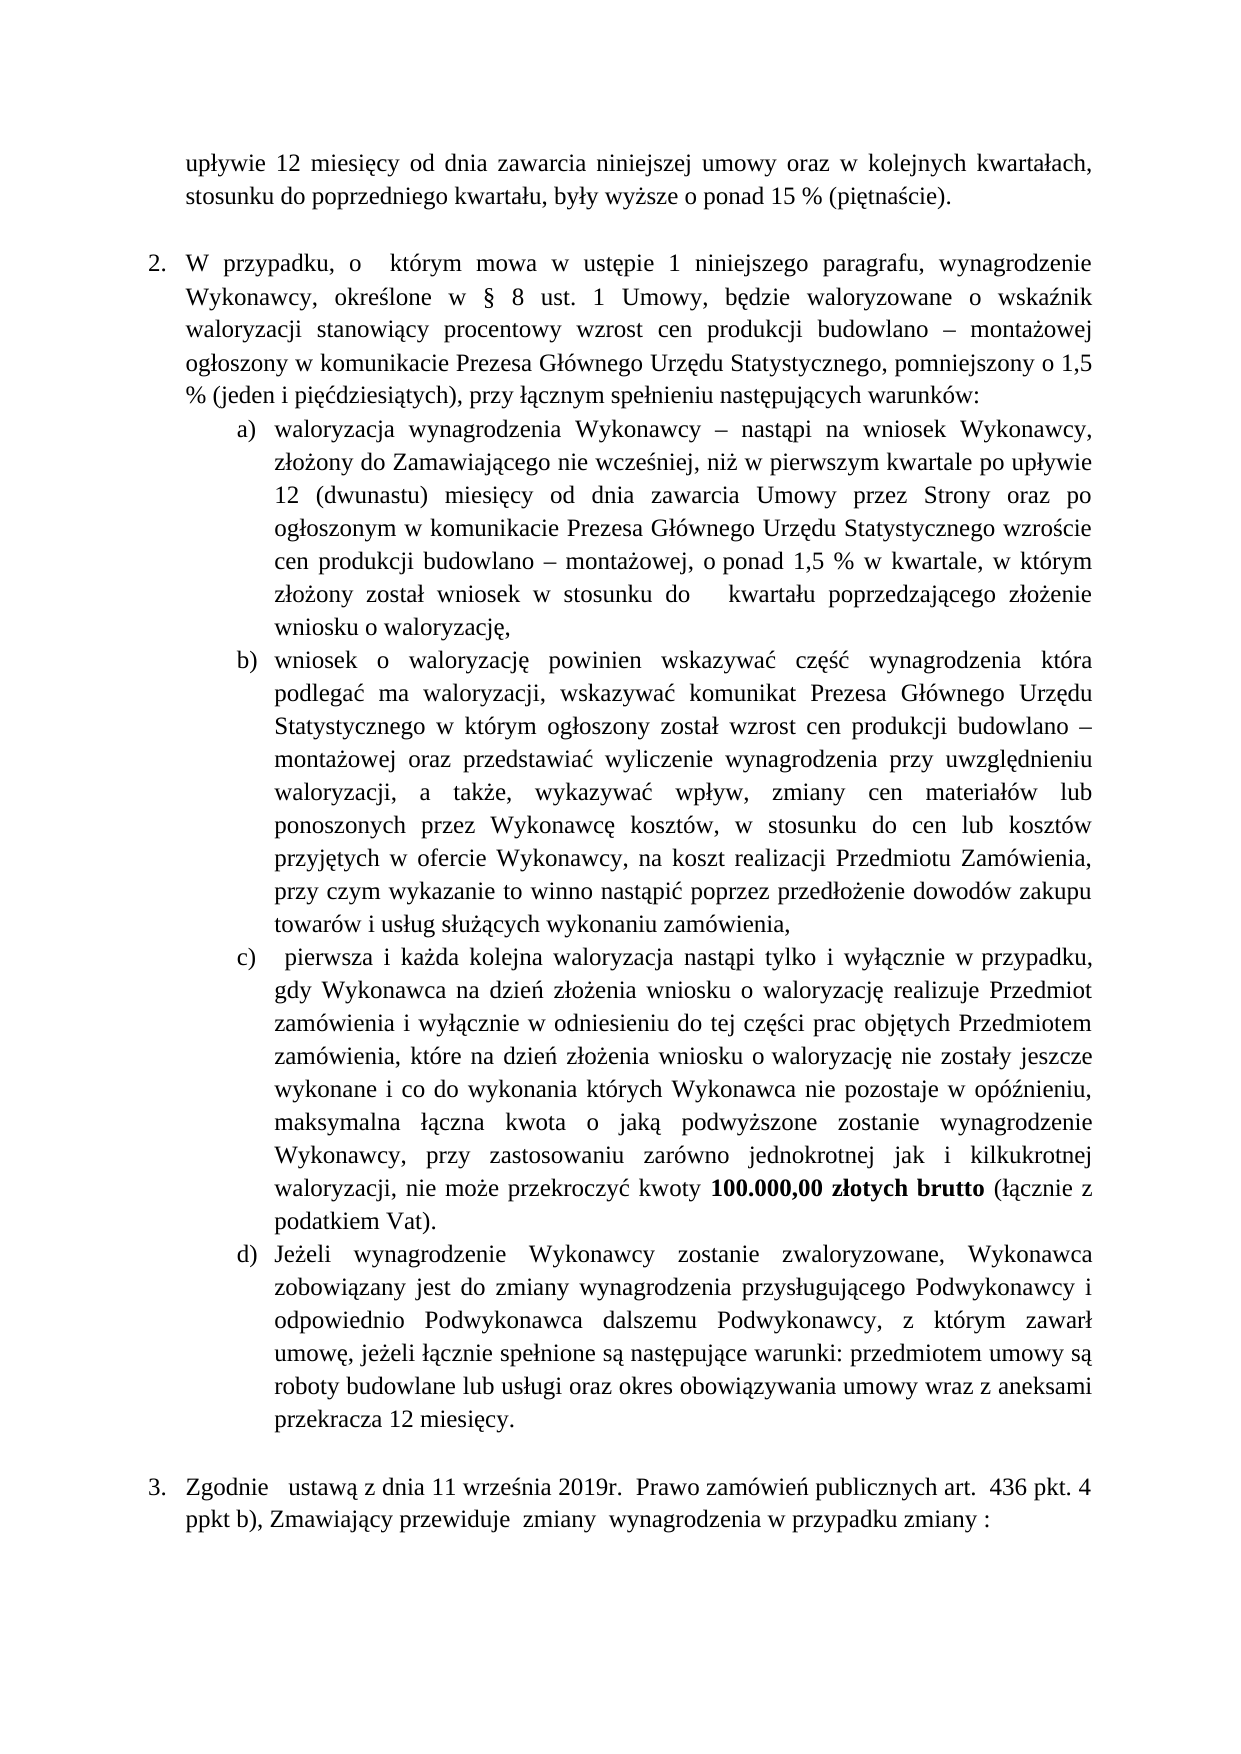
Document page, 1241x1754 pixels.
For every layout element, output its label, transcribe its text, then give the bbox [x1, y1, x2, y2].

list W przypadku, o którym mowa w ustępie 1 niniejszego paragrafu, wynagrodzenie Wykonawcy, określone w § 8 ust. 1 Umowy, będzie waloryzowane o wskaźnik waloryzacji stanowiący procentowy wzrost cen produkcji budowlano – montażowej ogłoszony w komunikacie Prezesa Głównego Urzędu Statystycznego, pomniejszony o 1,5 % (jeden i pięćdziesiątych), przy łącznym spełnieniu następujących warunków: [148, 248, 1093, 409]
list waloryzacja wynagrodzenia Wykonawcy – nastąpi na wniosek Wykonawcy, złożony do Zamawiającego nie wcześniej, niż w pierwszym kwartale po upływie 12 (dwunastu) miesięcy od dnia zawarcia Umowy przez Strony oraz po ogłoszonym w komunikacie Prezesa Głównego Urzędu Statystycznego wzroście cen produkcji budowlano – montażowej, o ponad 1,5 % w kwartale, w którym złożony został wniosek w stosunku do kwartału poprzedzającego złożenie wniosku o waloryzację, [237, 414, 1093, 641]
list Zgodnie ustawą z dnia 11 września 2019r. Prawo zamówień publicznych art. 436 pkt. 4 ppkt b), Zmawiający przewiduje zmiany wynagrodzenia w przypadku zmiany : [148, 1472, 1093, 1533]
list Jeżeli wynagrodzenie Wykonawcy zostanie zwaloryzowane, Wykonawca zobowiązany jest do zmiany wynagrodzenia przysługującego Podwykonawcy i odpowiednio Podwykonawca dalszemu Podwykonawcy, z którym zawarł umowę, jeżeli łącznie spełnione są następujące warunki: przedmiotem umowy są roboty budowlane lub usługi oraz okres obowiązywania umowy wraz z aneksami przekracza 12 miesięcy. [237, 1239, 1093, 1433]
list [148, 148, 1093, 210]
list wniosek o waloryzację powinien wskazywać część wynagrodzenia która podlegać ma waloryzacji, wskazywać komunikat Prezesa Głównego Urzędu Statystycznego w którym ogłoszony został wzrost cen produkcji budowlano – montażowej oraz przedstawiać wyliczenie wynagrodzenia przy uwzględnieniu waloryzacji, a także, wykazywać wpływ, zmiany cen materiałów lub ponoszonych przez Wykonawcę kosztów, w stosunku do cen lub kosztów przyjętych w ofercie Wykonawcy, na koszt realizacji Przedmiotu Zamówienia, przy czym wykazanie to winno nastąpić poprzez przedłożenie dowodów zakupu towarów i usług służących wykonaniu zamówienia, [237, 645, 1093, 938]
list pierwsza i każda kolejna waloryzacja nastąpi tylko i wyłącznie w przypadku, gdy Wykonawca na dzień złożenia wniosku o waloryzację realizuje Przedmiot zamówienia i wyłącznie w odniesieniu do tej części prac objętych Przedmiotem zamówienia, które na dzień złożenia wniosku o waloryzację nie zostały jeszcze wykonane i co do wykonania których Wykonawca nie pozostaje w opóźnieniu, maksymalna łączna kwota o jaką podwyższone zostanie wynagrodzenie Wykonawcy, przy zastosowaniu zarówno jednokrotnej jak i kilkukrotnej waloryzacji, nie może przekroczyć kwoty 100.000,00 złotych brutto (łącznie z podatkiem Vat). [237, 942, 1093, 1235]
